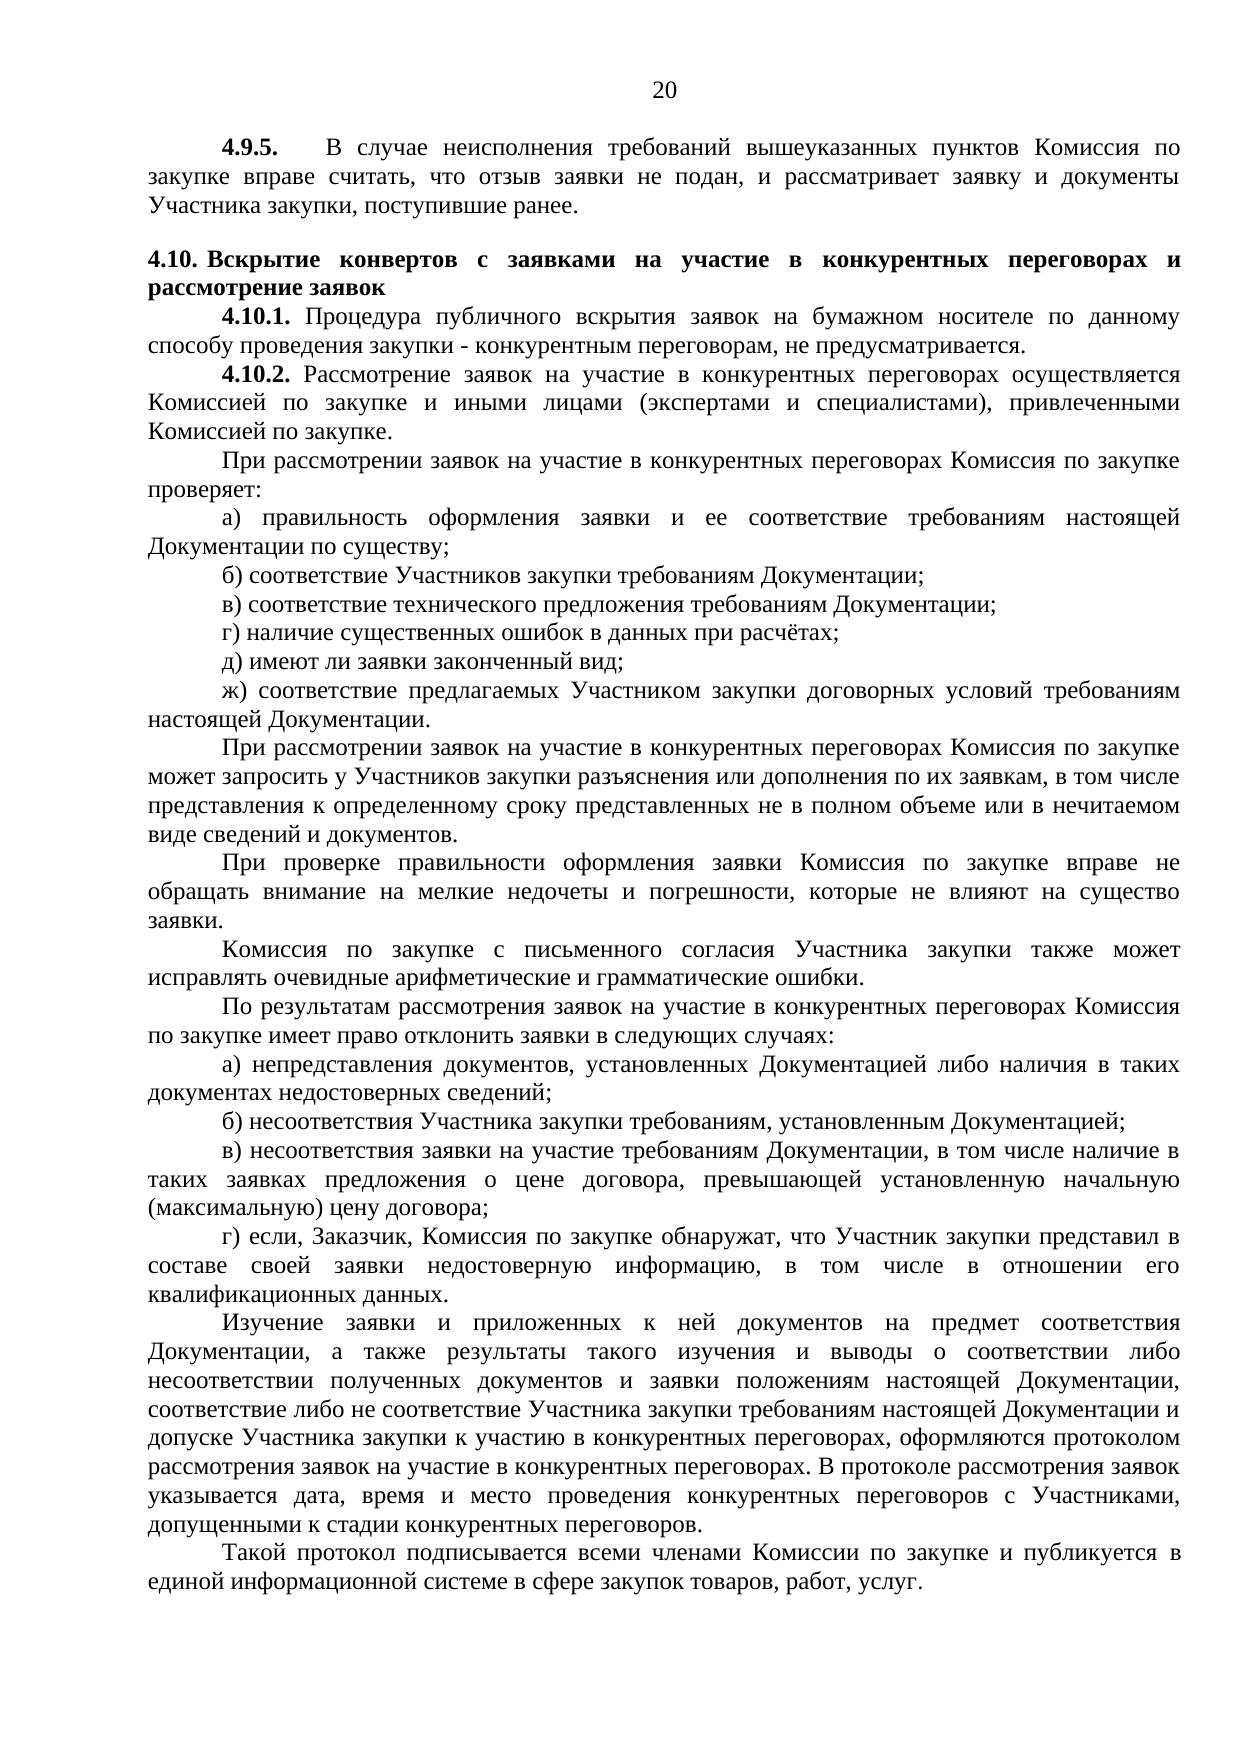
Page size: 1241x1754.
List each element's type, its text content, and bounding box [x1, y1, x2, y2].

text Комиссия по закупке с письменного согласия Участника закупки также может исправлять очевидные арифметические и грамматические ошибки. [148, 934, 1181, 991]
text б) несоответствия Участника закупки требованиям, установленным Документацией; [148, 1106, 1181, 1135]
text По результатам рассмотрения заявок на участие в конкурентных переговорах Комиссия по закупке имеет право отклонить заявки в следующих случаях: [148, 991, 1181, 1049]
text а) правильность оформления заявки и ее соответствие требованиям настоящей Документации по существу; [148, 502, 1181, 560]
text в) несоответствия заявки на участие требованиям Документации, в том числе наличие в таких заявках предложения о цене договора, превышающей установленную начальную (максимальную) цену договора; [148, 1135, 1181, 1221]
text ж) соответствие предлагаемых Участником закупки договорных условий требованиям настоящей Документации. [148, 675, 1181, 732]
text а) непредставления документов, установленных Документацией либо наличия в таких документах недостоверных сведений; [148, 1049, 1181, 1106]
list Вскрытие конвертов с заявками на участие в конкурентных переговорах и рассмотрение заявок [148, 244, 1181, 301]
text г) наличие существенных ошибок в данных при расчётах; [148, 617, 1181, 646]
text Такой протокол подписывается всеми членами Комиссии по закупке и публикуется в единой информационной системе в сфере закупок товаров, работ, услуг. [148, 1537, 1181, 1595]
text 4.9.5. В случае неисполнения требований вышеуказанных пунктов Комиссия по закупке вправе считать, что отзыв заявки не подан, и рассматривает заявку и документы Участника закупки, поступившие ранее. [148, 132, 1181, 219]
text При рассмотрении заявок на участие в конкурентных переговорах Комиссия по закупке проверяет: [148, 445, 1181, 502]
text При рассмотрении заявок на участие в конкурентных переговорах Комиссия по закупке может запросить у Участников закупки разъяснения или дополнения по их заявкам, в том числе представления к определенному сроку представленных не в полном объеме или в нечитаемом виде сведений и документов. [148, 732, 1181, 847]
text г) если, Заказчик, Комиссия по закупке обнаружат, что Участник закупки представил в составе своей заявки недостоверную информацию, в том числе в отношении его квалификационных данных. [148, 1221, 1181, 1307]
text в) соответствие технического предложения требованиям Документации; [148, 589, 1181, 617]
text При проверке правильности оформления заявки Комиссия по закупке вправе не обращать внимание на мелкие недочеты и погрешности, которые не влияют на существо заявки. [148, 847, 1181, 934]
text 4.10.2. Рассмотрение заявок на участие в конкурентных переговорах осуществляется Комиссией по закупке и иными лицами (экспертами и специалистами), привлеченными Комиссией по закупке. [148, 359, 1181, 445]
text д) имеют ли заявки законченный вид; [148, 646, 1181, 675]
text Изучение заявки и приложенных к ней документов на предмет соответствия Документации, а также результаты такого изучения и выводы о соответствии либо несоответствии полученных документов и заявки положениям настоящей Документации, соответствие либо не соответствие Участника закупки требованиям настоящей Документации и допуске Участника закупки к участию в конкурентных переговорах, оформляются протоколом рассмотрения заявок на участие в конкурентных переговорах. В протоколе рассмотрения заявок указывается дата, время и место проведения конкурентных переговоров с Участниками, допущенными к стадии конкурентных переговоров. [148, 1307, 1181, 1537]
text 4.10.1. Процедура публичного вскрытия заявок на бумажном носителе по данному способу проведения закупки - конкурентным переговорам, не предусматривается. [148, 301, 1181, 359]
text б) соответствие Участников закупки требованиям Документации; [148, 560, 1181, 589]
